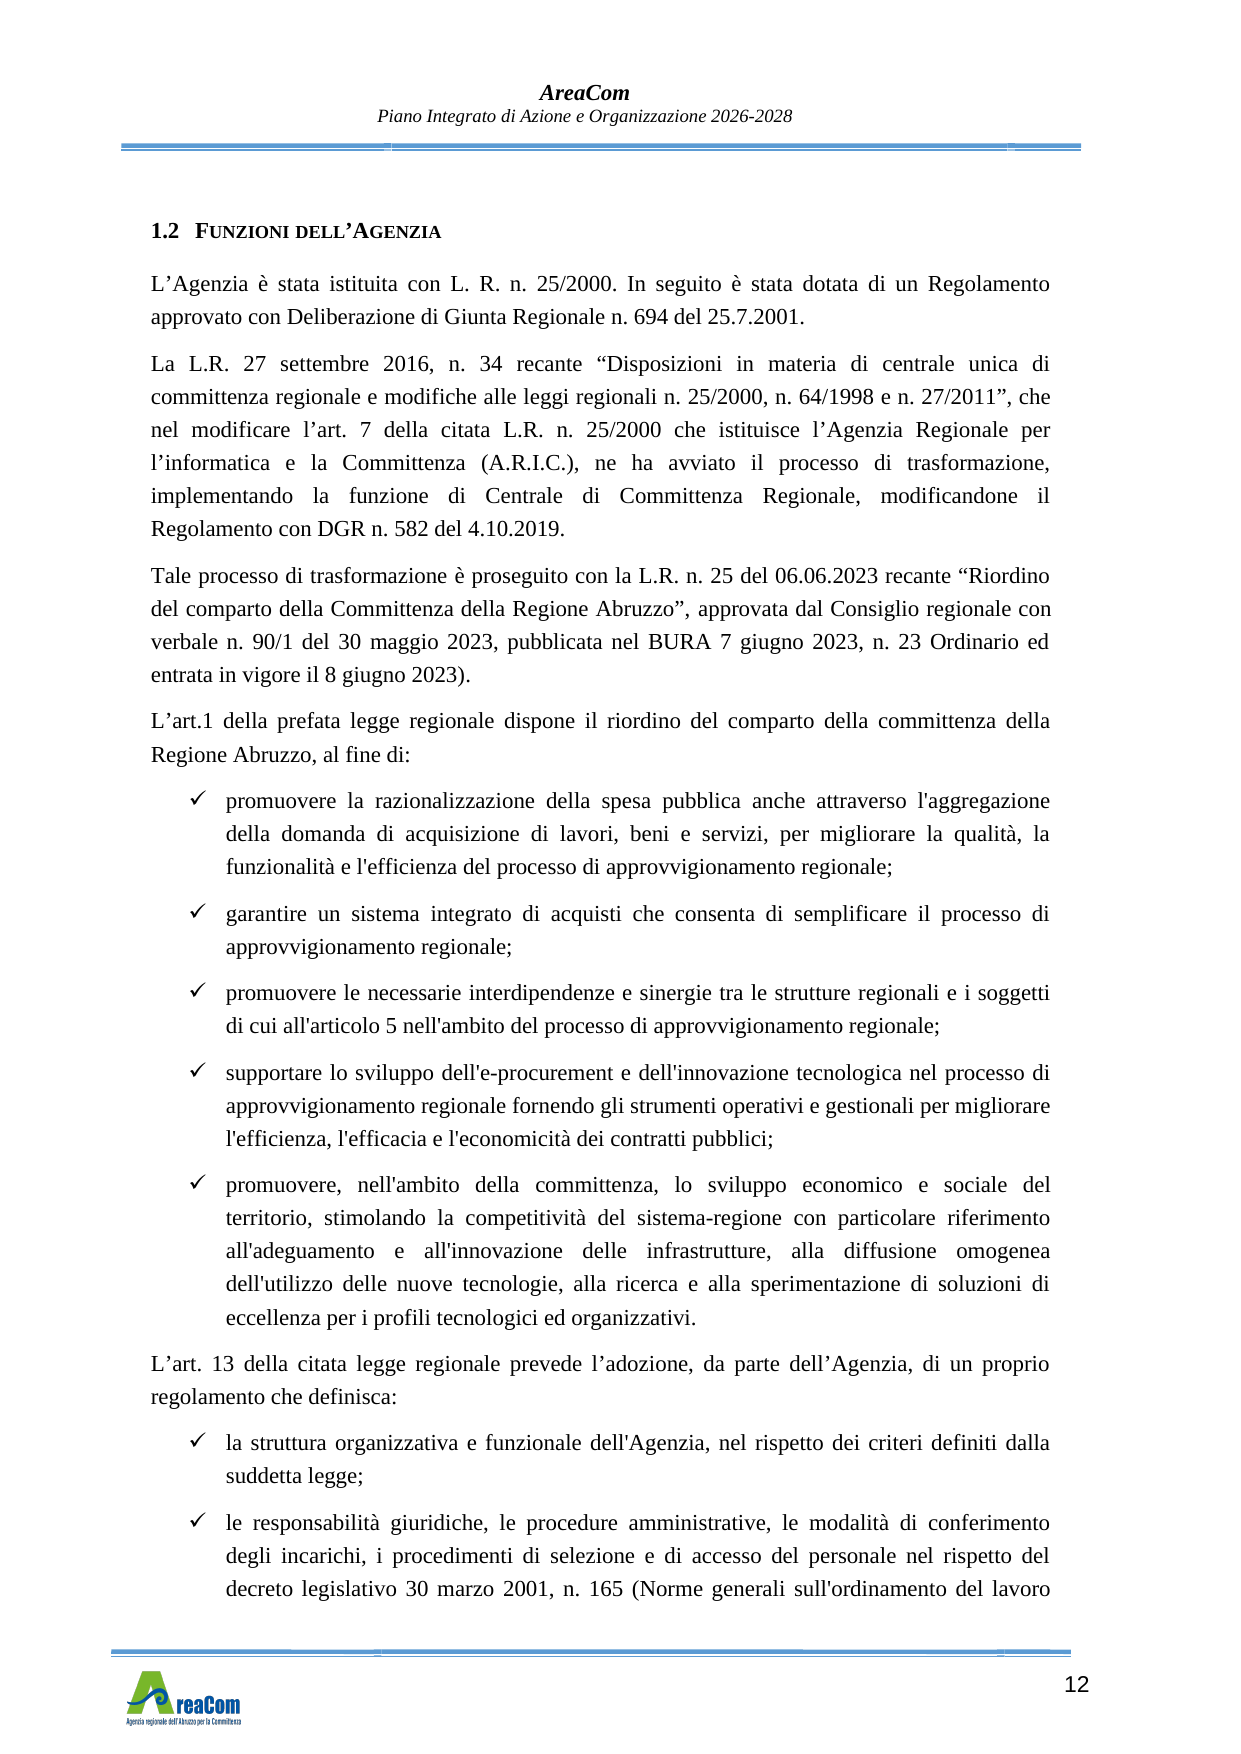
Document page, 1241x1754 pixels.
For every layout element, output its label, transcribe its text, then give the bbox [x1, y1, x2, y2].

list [188, 1509, 1052, 1602]
list promuovere la razionalizzazione della spesa pubblica anche attraverso l'aggregazione della domanda di acquisizione di lavori, beni e servizi, per migliorare la qualità, la funzionalità e l'efficienza del processo di approvvigionamento regionale; [188, 787, 1052, 879]
text La L.R. 27 settembre 2016, n. 34 recante “Disposizioni in materia di centrale unica di committenza regionale e modifiche alle leggi regionali n. 25/2000, n. 64/1998 e n. 27/2011”, che nel modificare l’art. 7 della citata L.R. n. 25/2000 che istituisce l’Agenzia Regionale per l’informatica e la Committenza (A.R.I.C.), ne ha avviato il processo di trasformazione, implementando la funzione di Centrale di Committenza Regionale, modificandone il Regolamento con DGR n. 582 del 4.10.2019. [151, 350, 1052, 542]
list promuovere le necessarie interdipendenze e sinergie tra le strutture regionali e i soggetti di cui all'articolo 5 nell'ambito del processo di approvvigionamento regionale; [188, 979, 1052, 1038]
list la struttura organizzativa e funzionale dell'Agenzia, nel rispetto dei criteri definiti dalla suddetta legge; [188, 1429, 1052, 1489]
list supportare lo sviluppo dell'e-procurement e dell'innovazione tecnologica nel processo di approvvigionamento regionale fornendo gli strumenti operativi e gestionali per migliorare l'efficienza, l'efficacia e l'economicità dei contratti pubblici; [188, 1058, 1052, 1151]
text Tale processo di trasformazione è proseguito con la L.R. n. 25 del 06.06.2023 recante “Riordino del comparto della Committenza della Regione Abruzzo”, approvata dal Consiglio regionale con verbale n. 90/1 del 30 maggio 2023, pubblicata nel BURA 7 giugno 2023, n. 23 Ordinario ed entrata in vigore il 8 giugno 2023). [151, 562, 1052, 687]
picture [121, 1668, 247, 1728]
list promuovere, nell'ambito della committenza, lo sviluppo economico e sociale del territorio, stimolando la competitività del sistema-regione con particolare riferimento all'adeguamento e all'innovazione delle infrastrutture, alla diffusione omogenea dell'utilizzo delle nuove tecnologie, alla ricerca e alla sperimentazione di soluzioni di eccellenza per i profili tecnologici ed organizzativi. [188, 1171, 1052, 1330]
text L’art. 13 della citata legge regionale prevede l’adozione, da parte dell’Agenzia, di un proprio regolamento che definisca: [151, 1350, 1052, 1409]
list garantire un sistema integrato di acquisti che consenta di semplificare il processo di approvvigionamento regionale; [188, 899, 1052, 959]
text L’Agenzia è stata istituita con L. R. n. 25/2000. In seguito è stata dotata di un Regolamento approvato con Deliberazione di Giunta Regionale n. 694 del 25.7.2001. [151, 270, 1052, 330]
subtitle Funzioni dell’Agenzia [151, 218, 1065, 244]
text L’art.1 della prefata legge regionale dispone il riordino del comparto della committenza della Regione Abruzzo, al fine di: [151, 707, 1052, 767]
